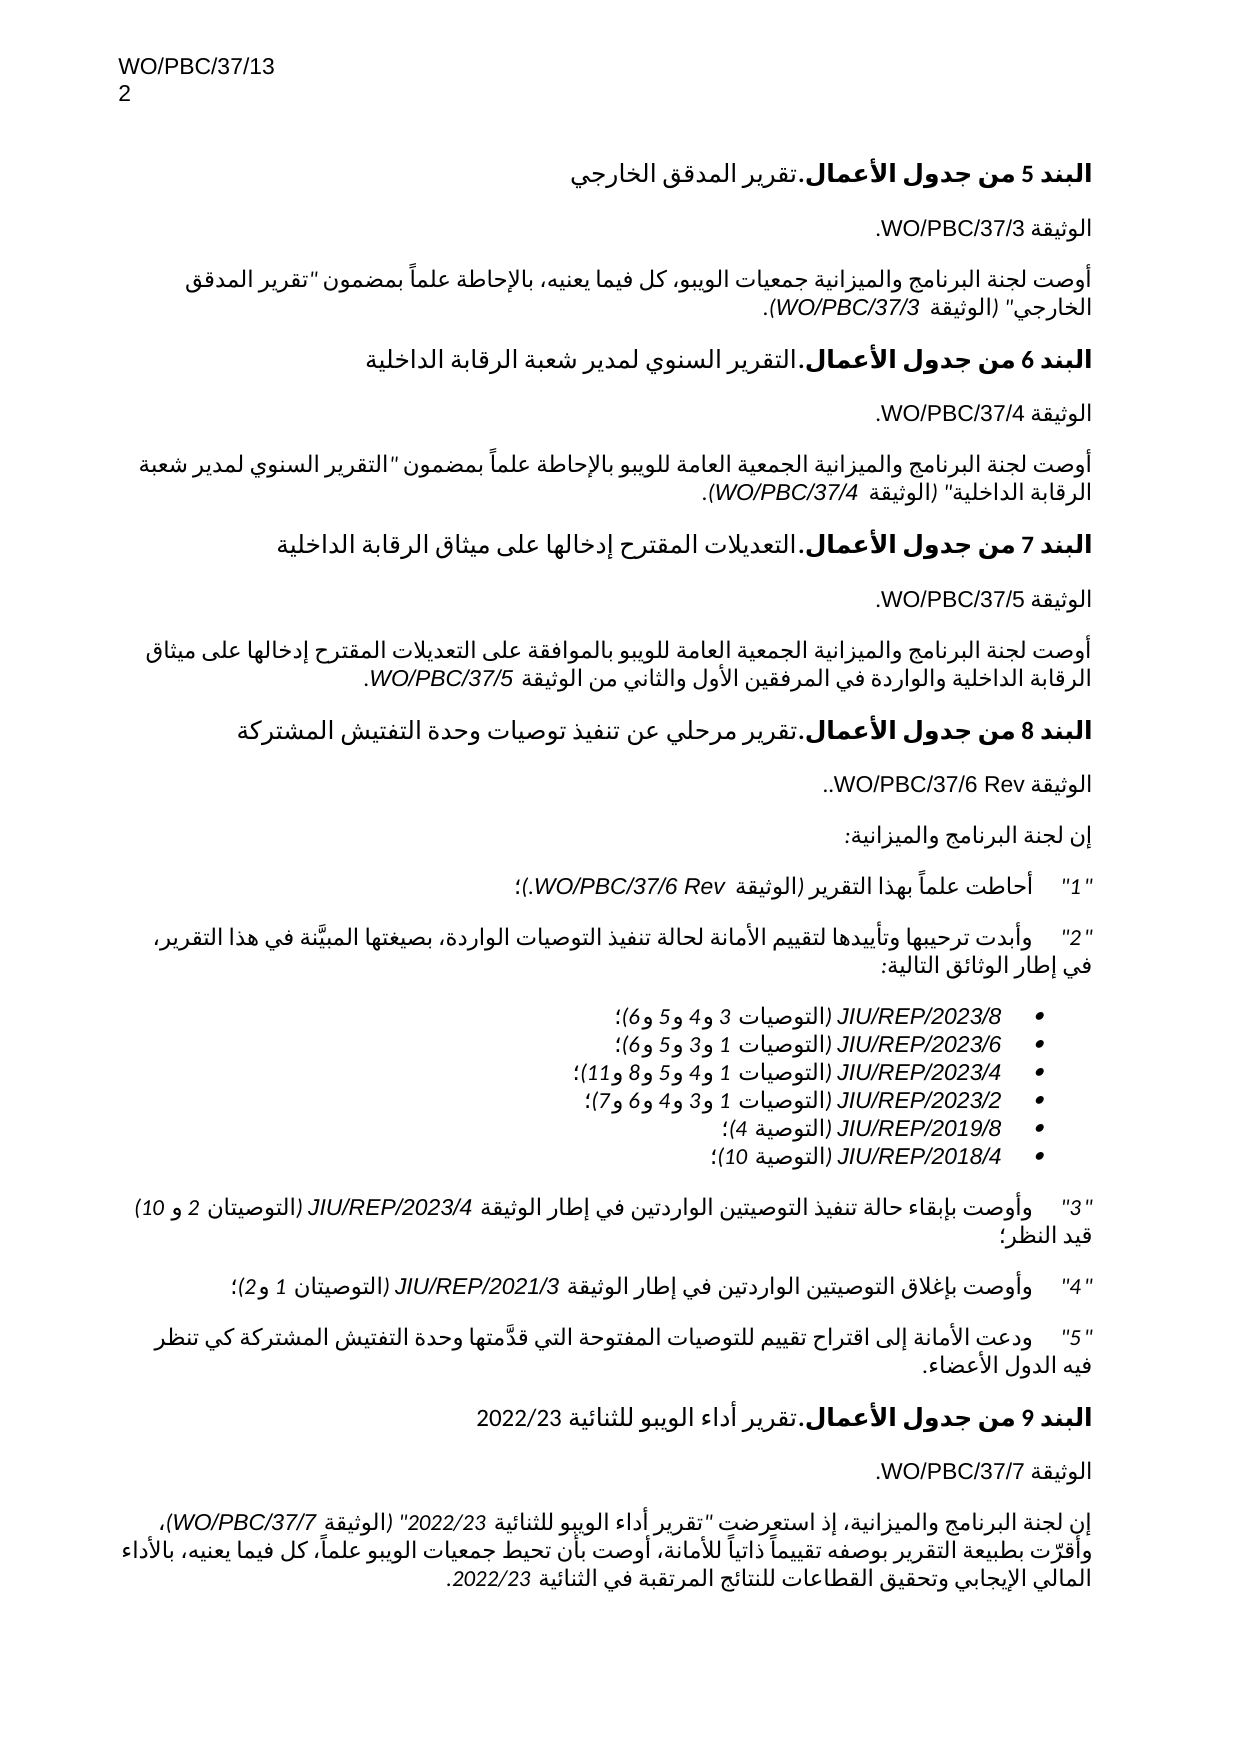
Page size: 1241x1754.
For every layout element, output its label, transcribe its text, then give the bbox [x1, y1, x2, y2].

text "3" وأوصت بإبقاء حالة تنفيذ التوصيتين الواردتين في إطار الوثيقة JIU/REP/2023/4 (التوصيتان 2 و 10) قيد النظر؛ [118, 1193, 1092, 1249]
text الوثيقة WO/PBC/37/7. [118, 1457, 1092, 1486]
text البند 7 من جدول الأعمال. التعديلات المقترح إدخالها على ميثاق الرقابة الداخلية [118, 529, 1092, 560]
text الوثيقة WO/PBC/37/5. [118, 585, 1092, 613]
text "1" أحاطت علماً بهذا التقرير (الوثيقة WO/PBC/37/6 Rev.)؛ [118, 872, 1092, 900]
text أوصت لجنة البرنامج والميزانية الجمعية العامة للويبو بالموافقة على التعديلات المقترح إدخالها على ميثاق الرقابة الداخلية والواردة في المرفقين الأول والثاني من الوثيقة WO/PBC/37/5. [118, 636, 1092, 692]
text البند 6 من جدول الأعمال. التقرير السنوي لمدير شعبة الرقابة الداخلية [118, 344, 1092, 374]
list JIU/REP/2023/4 (التوصيات 1 و4 و5 و8 و11)؛ [118, 1058, 1033, 1086]
text إن لجنة البرنامج والميزانية: [118, 821, 1092, 849]
list JIU/REP/2023/6 (التوصيات 1 و3 و5 و6)؛ [118, 1030, 1033, 1058]
text أوصت لجنة البرنامج والميزانية الجمعية العامة للويبو بالإحاطة علماً بمضمون "التقرير السنوي لمدير شعبة الرقابة الداخلية" (الوثيقة WO/PBC/37/4). [118, 450, 1092, 506]
text الوثيقة WO/PBC/37/3. [118, 214, 1092, 242]
text الوثيقة WO/PBC/37/4. [118, 399, 1092, 427]
text البند 9 من جدول الأعمال. تقرير أداء الويبو للثنائية 2022/23 [118, 1402, 1092, 1432]
list JIU/REP/2018/4 (التوصية 10)؛ [118, 1142, 1033, 1170]
text البند 8 من جدول الأعمال. تقرير مرحلي عن تنفيذ توصيات وحدة التفتيش المشتركة [118, 715, 1092, 745]
text أوصت لجنة البرنامج والميزانية جمعيات الويبو، كل فيما يعنيه، بالإحاطة علماً بمضمون "تقرير المدقق الخارجي" (الوثيقة WO/PBC/37/3). [118, 265, 1092, 321]
list JIU/REP/2023/2 (التوصيات 1 و3 و4 و6 و7)؛ [118, 1086, 1033, 1114]
list JIU/REP/2023/8 (التوصيات 3 و4 و5 و6)؛ [118, 1002, 1033, 1030]
text "5" ودعت الأمانة إلى اقتراح تقييم للتوصيات المفتوحة التي قدَّمتها وحدة التفتيش المشتركة كي تنظر فيه الدول الأعضاء. [118, 1323, 1092, 1379]
text الوثيقة WO/PBC/37/6 Rev.. [118, 770, 1092, 798]
text "4" وأوصت بإغلاق التوصيتين الواردتين في إطار الوثيقة JIU/REP/2021/3 (التوصيتان 1 و2)؛ [118, 1272, 1092, 1300]
text "2" وأبدت ترحيبها وتأييدها لتقييم الأمانة لحالة تنفيذ التوصيات الواردة، بصيغتها المبيَّنة في هذا التقرير، في إطار الوثائق التالية: [118, 923, 1092, 979]
text البند 5 من جدول الأعمال. تقرير المدقق الخارجي [118, 158, 1092, 189]
text إن لجنة البرنامج والميزانية، إذ استعرضت "تقرير أداء الويبو للثنائية 2022/23" (الوثيقة WO/PBC/37/7)، وأقرّت بطبيعة التقرير بوصفه تقييماً ذاتياً للأمانة، أوصت بأن تحيط جمعيات الويبو علماً، كل فيما يعنيه، بالأداء المالي الإيجابي وتحقيق القطاعات للنتائج المرتقبة في الثنائية 2022/23. [118, 1508, 1092, 1592]
list JIU/REP/2019/8 (التوصية 4)؛ [118, 1114, 1033, 1142]
